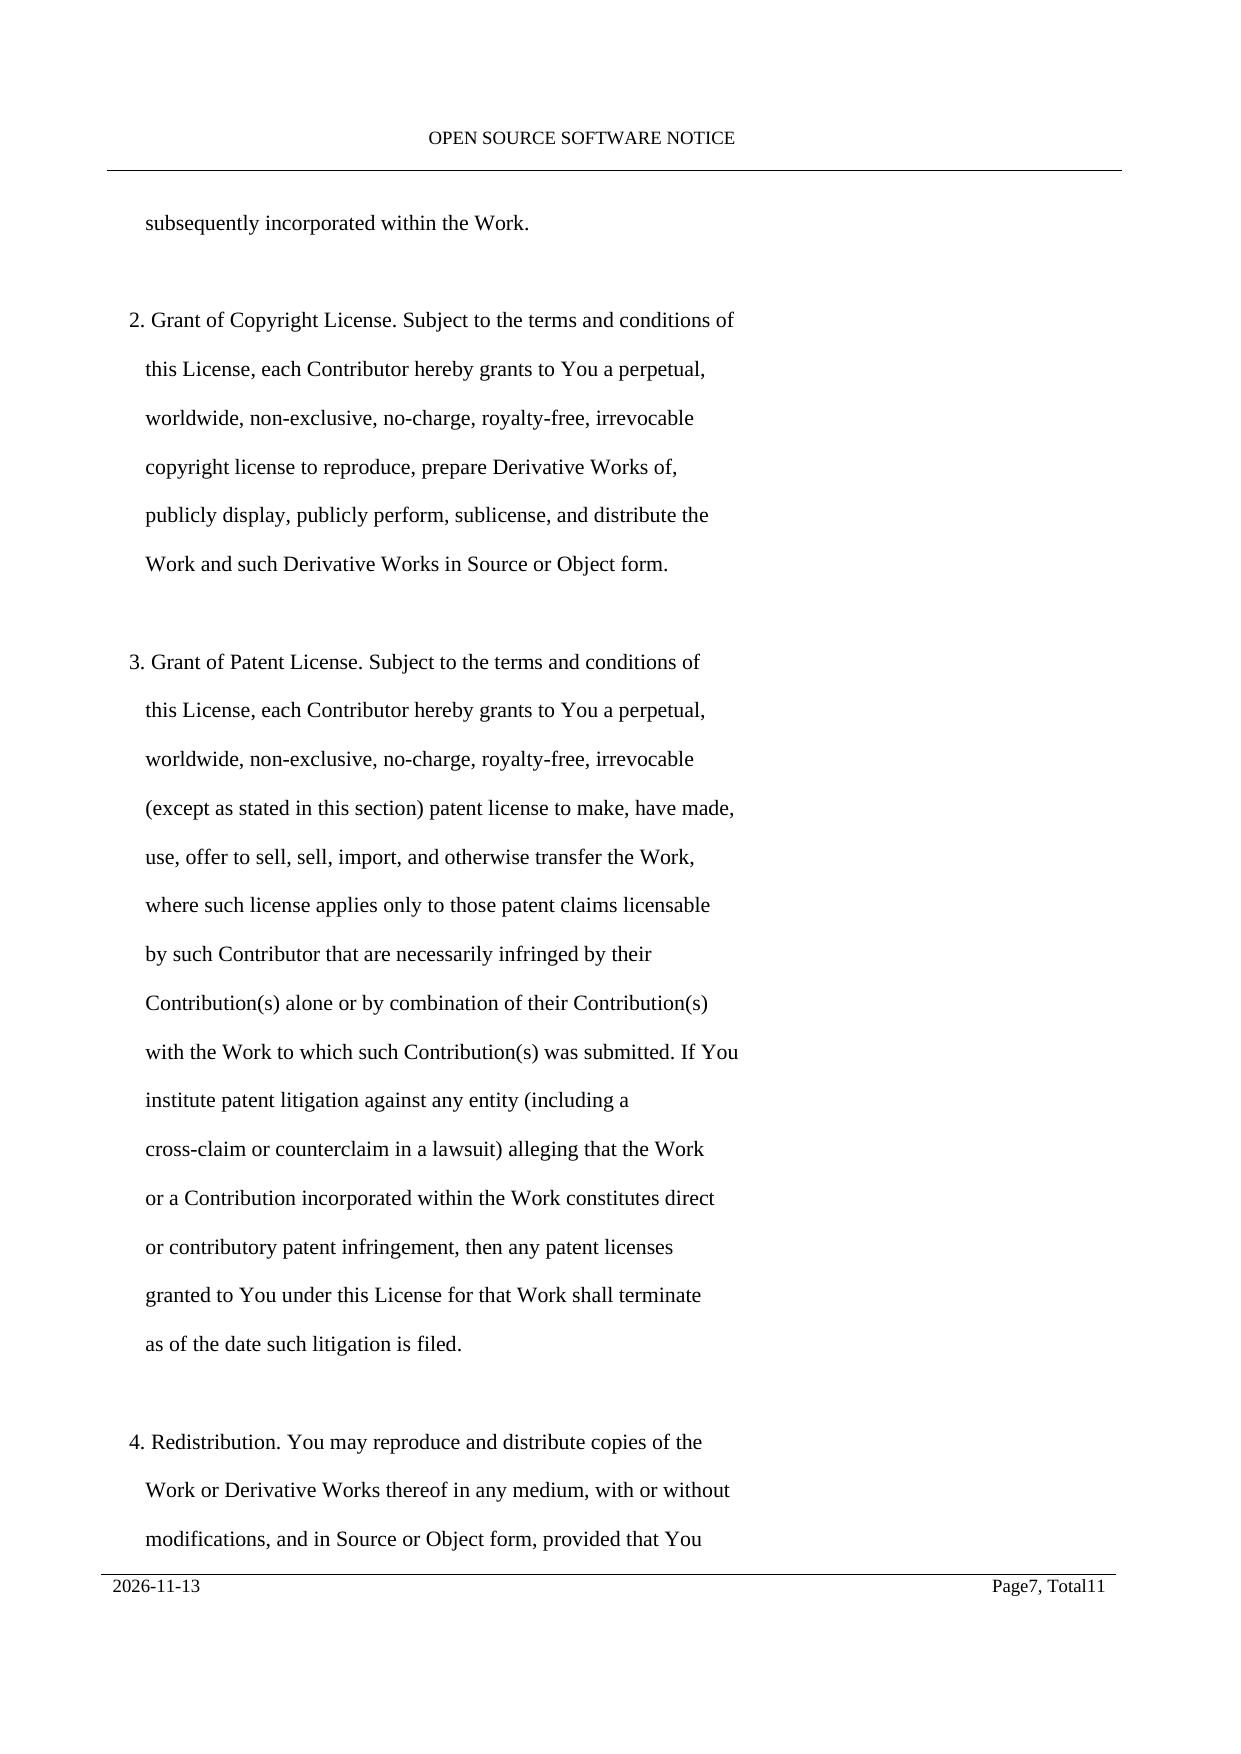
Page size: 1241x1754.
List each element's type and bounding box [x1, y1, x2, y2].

text [112, 206, 1128, 1555]
